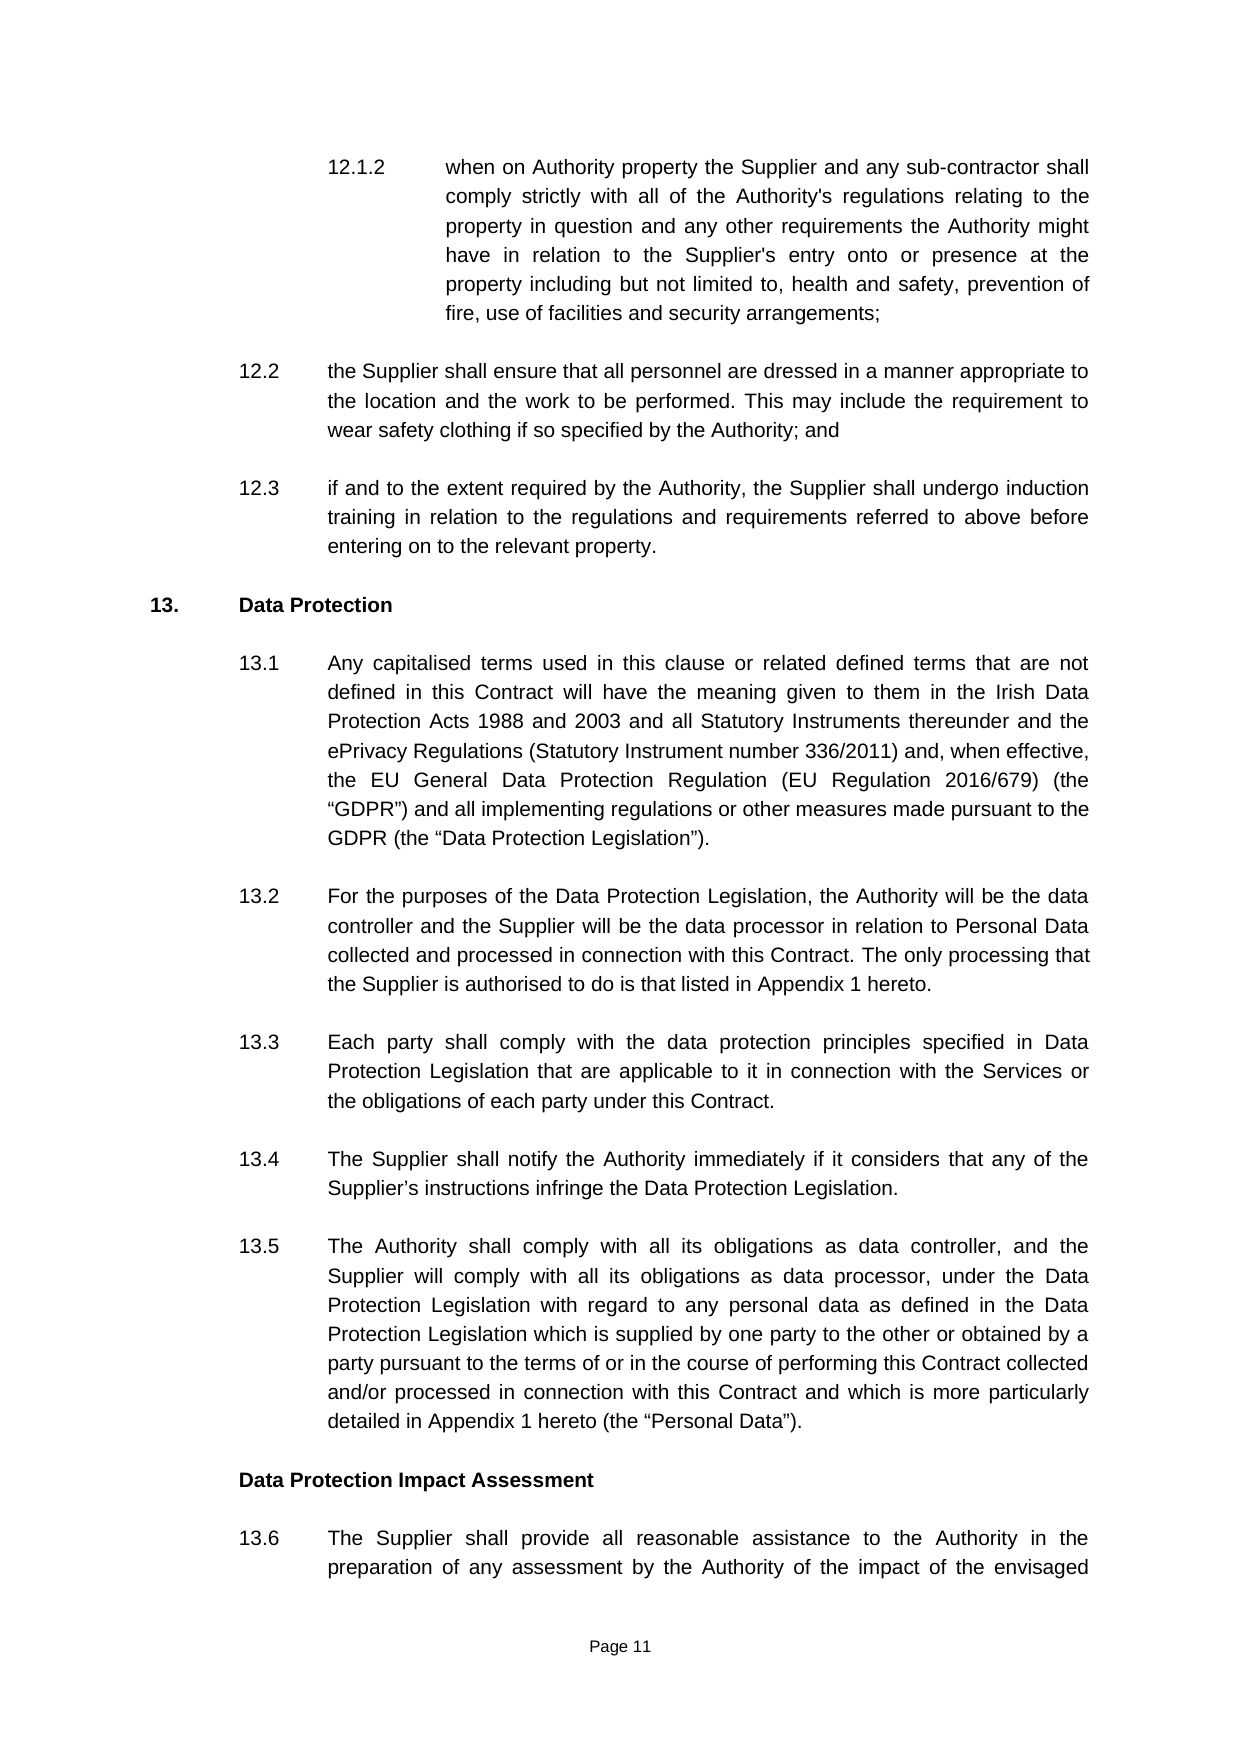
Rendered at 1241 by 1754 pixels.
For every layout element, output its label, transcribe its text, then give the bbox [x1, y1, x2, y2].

text Data Protection Impact Assessment [150, 1462, 1090, 1492]
subtitle Data Protection [150, 587, 1090, 617]
list The Supplier shall notify the Authority immediately if it considers that any of the Supplier’s instructions infringe the Data Protection Legislation. [239, 1142, 1090, 1200]
list For the purposes of the Data Protection Legislation, the Authority will be the data controller and the Supplier will be the data processor in relation to Personal Data collected and processed in connection with this Contract. The only processing that the Supplier is authorised to do is that listed in Appendix 1 hereto. [239, 879, 1090, 996]
list The Authority shall comply with all its obligations as data controller, and the Supplier will comply with all its obligations as data processor, under the Data Protection Legislation with regard to any personal data as defined in the Data Protection Legislation which is supplied by one party to the other or obtained by a party pursuant to the terms of or in the course of performing this Contract collected and/or processed in connection with this Contract and which is more particularly detailed in Appendix 1 hereto (the “Personal Data”). [239, 1229, 1090, 1433]
list the Supplier shall ensure that all personnel are dressed in a manner appropriate to the location and the work to be performed. This may include the requirement to wear safety clothing if so specified by the Authority; and [239, 354, 1090, 442]
list Each party shall comply with the data protection principles specified in Data Protection Legislation that are applicable to it in connection with the Services or the obligations of each party under this Contract. [239, 1025, 1090, 1112]
list when on Authority property the Supplier and any sub-contractor shall comply strictly with all of the Authority's regulations relating to the property in question and any other requirements the Authority might have in relation to the Supplier's entry onto or presence at the property including but not limited to, health and safety, prevention of fire, use of facilities and security arrangements; [327, 150, 1090, 325]
list if and to the extent required by the Authority, the Supplier shall undergo induction training in relation to the regulations and requirements referred to above before entering on to the relevant property. [239, 471, 1090, 558]
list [239, 1521, 1090, 1579]
list Any capitalised terms used in this clause or related defined terms that are not defined in this Contract will have the meaning given to them in the Irish Data Protection Acts 1988 and 2003 and all Statutory Instruments thereunder and the ePrivacy Regulations (Statutory Instrument number 336/2011) and, when effective, the EU General Data Protection Regulation (EU Regulation 2016/679) (the “GDPR”) and all implementing regulations or other measures made pursuant to the GDPR (the “Data Protection Legislation”). [239, 646, 1090, 850]
